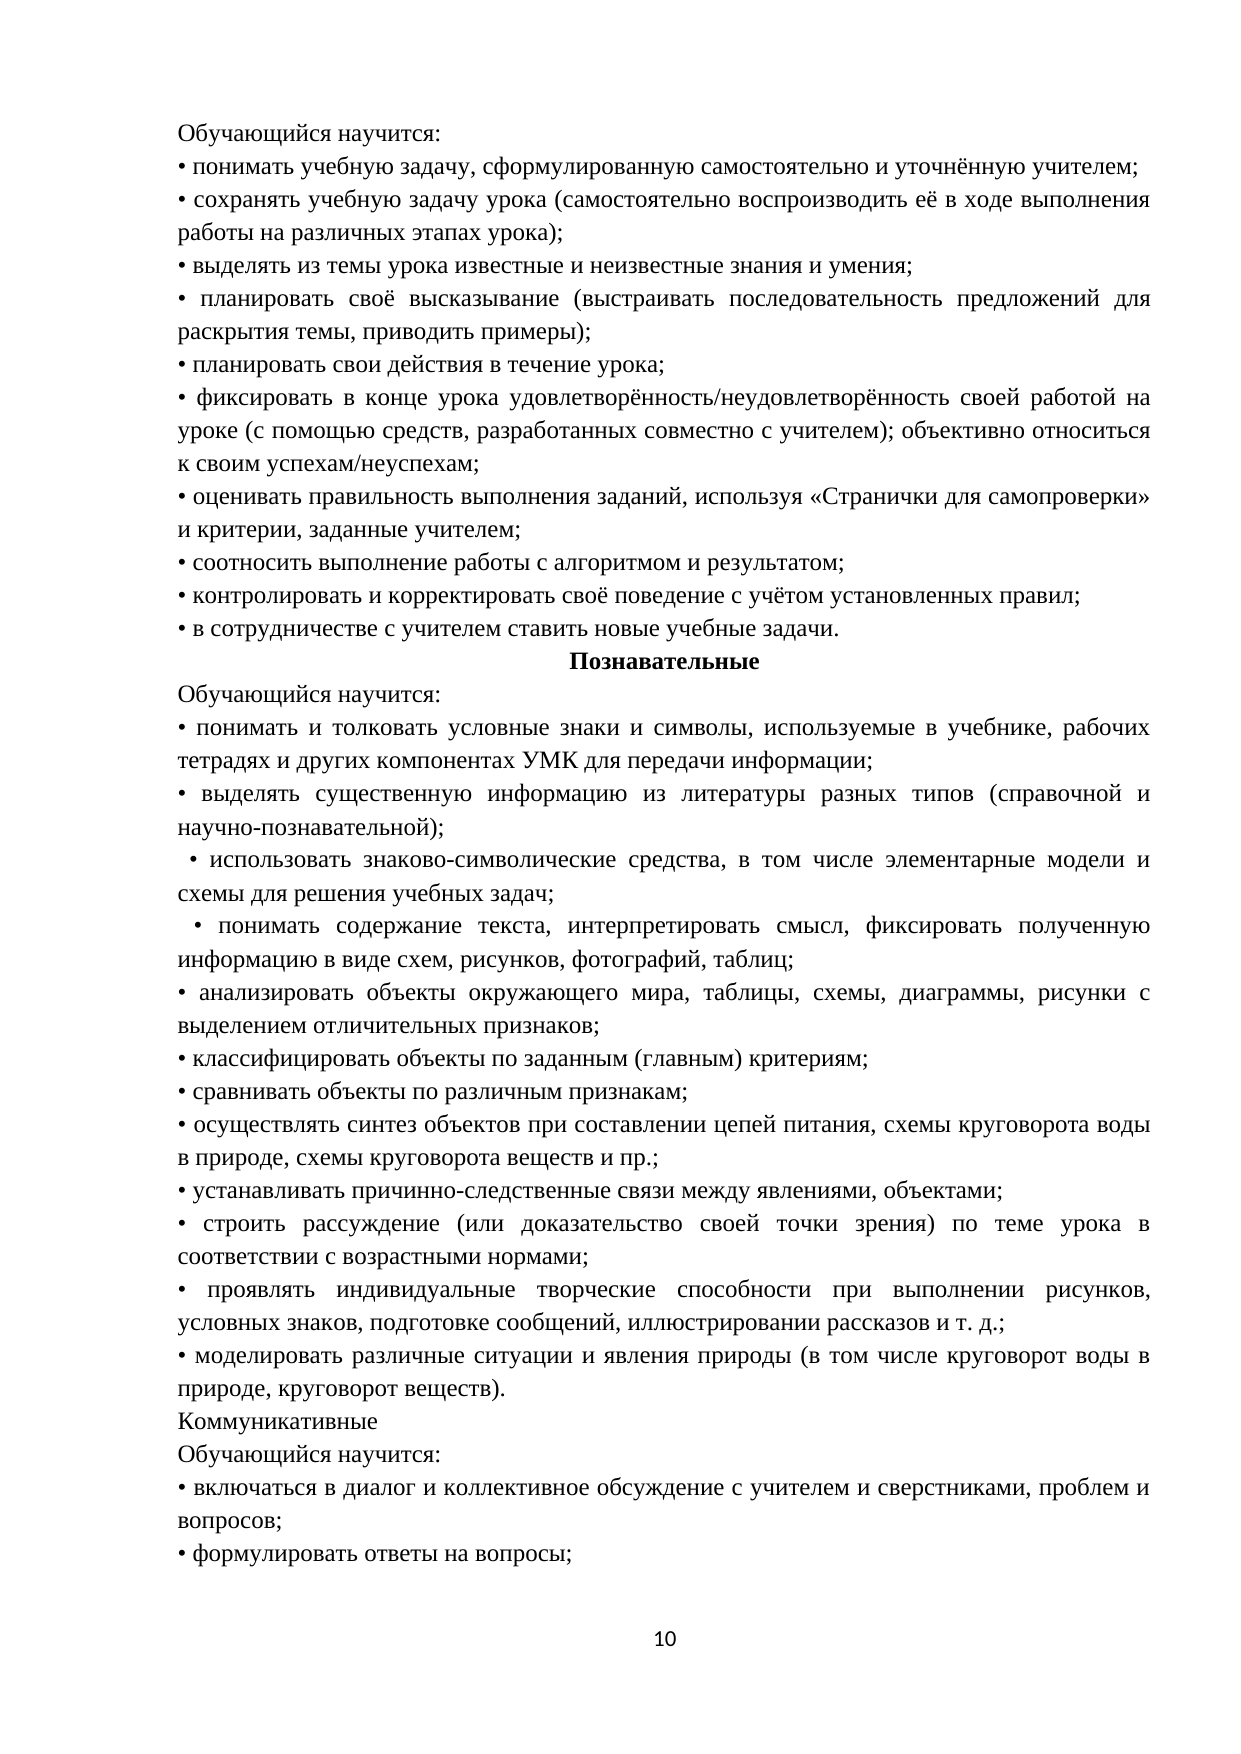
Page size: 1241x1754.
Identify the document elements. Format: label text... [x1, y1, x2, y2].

text Коммуникативные [177, 1406, 1152, 1435]
text • понимать учебную задачу, сформулированную самостоятельно и уточнённую учителем; [177, 151, 1152, 180]
text • включаться в диалог и коллективное обсуждение с учителем и сверстниками, проблем и вопросов; [177, 1472, 1152, 1534]
text • анализировать объекты окружающего мира, таблицы, схемы, диаграммы, рисунки с выделением отличительных признаков; [177, 977, 1152, 1038]
text Обучающийся научится: [177, 679, 1152, 708]
text • сравнивать объекты по различным признакам; [177, 1076, 1152, 1104]
text • выделять существенную информацию из литературы разных типов (справочной и научно-познавательной); [177, 778, 1152, 840]
text • оценивать правильность выполнения заданий, используя «Странички для самопроверки» и критерии, заданные учителем; [177, 481, 1152, 543]
text • планировать свои действия в течение урока; [177, 349, 1152, 378]
text Познавательные [177, 646, 1152, 675]
text • контролировать и корректировать своё поведение с учётом установленных правил; [177, 580, 1152, 609]
text • выделять из темы урока известные и неизвестные знания и умения; [177, 250, 1152, 279]
text • проявлять индивидуальные творческие способности при выполнении рисунков, условных знаков, подготовке сообщений, иллюстрировании рассказов и т. д.; [177, 1274, 1152, 1336]
text • устанавливать причинно-следственные связи между явлениями, объектами; [177, 1175, 1152, 1203]
text • понимать содержание текста, интерпретировать смысл, фиксировать полученную информацию в виде схем, рисунков, фотографий, таблиц; [177, 911, 1152, 972]
text • формулировать ответы на вопросы; [177, 1538, 1152, 1567]
text • использовать знаково-символические средства, в том числе элементарные модели и схемы для решения учебных задач; [177, 844, 1152, 906]
text Обучающийся научится: [177, 118, 1152, 147]
text • моделировать различные ситуации и явления природы (в том числе круговорот воды в природе, круговорот веществ). [177, 1340, 1152, 1402]
text • фиксировать в конце урока удовлетворённость/неудовлетворённость своей работой на уроке (с помощью средств, разработанных совместно с учителем); объективно относиться к своим успехам/неуспехам; [177, 382, 1152, 477]
text • понимать и толковать условные знаки и символы, используемые в учебнике, рабочих тетрадях и других компонентах УМК для передачи информации; [177, 712, 1152, 774]
text • планировать своё высказывание (выстраивать последовательность предложений для раскрытия темы, приводить примеры); [177, 283, 1152, 345]
text • строить рассуждение (или доказательство своей точки зрения) по теме урока в соответствии с возрастными нормами; [177, 1208, 1152, 1269]
text • соотносить выполнение работы с алгоритмом и результатом; [177, 547, 1152, 576]
text • сохранять учебную задачу урока (самостоятельно воспроизводить её в ходе выполнения работы на различных этапах урока); [177, 184, 1152, 246]
text • в сотрудничестве с учителем ставить новые учебные задачи. [177, 613, 1152, 642]
text • осуществлять синтез объектов при составлении цепей питания, схемы круговорота воды в природе, схемы круговорота веществ и пр.; [177, 1109, 1152, 1171]
text Обучающийся научится: [177, 1439, 1152, 1468]
text • классифицировать объекты по заданным (главным) критериям; [177, 1043, 1152, 1071]
